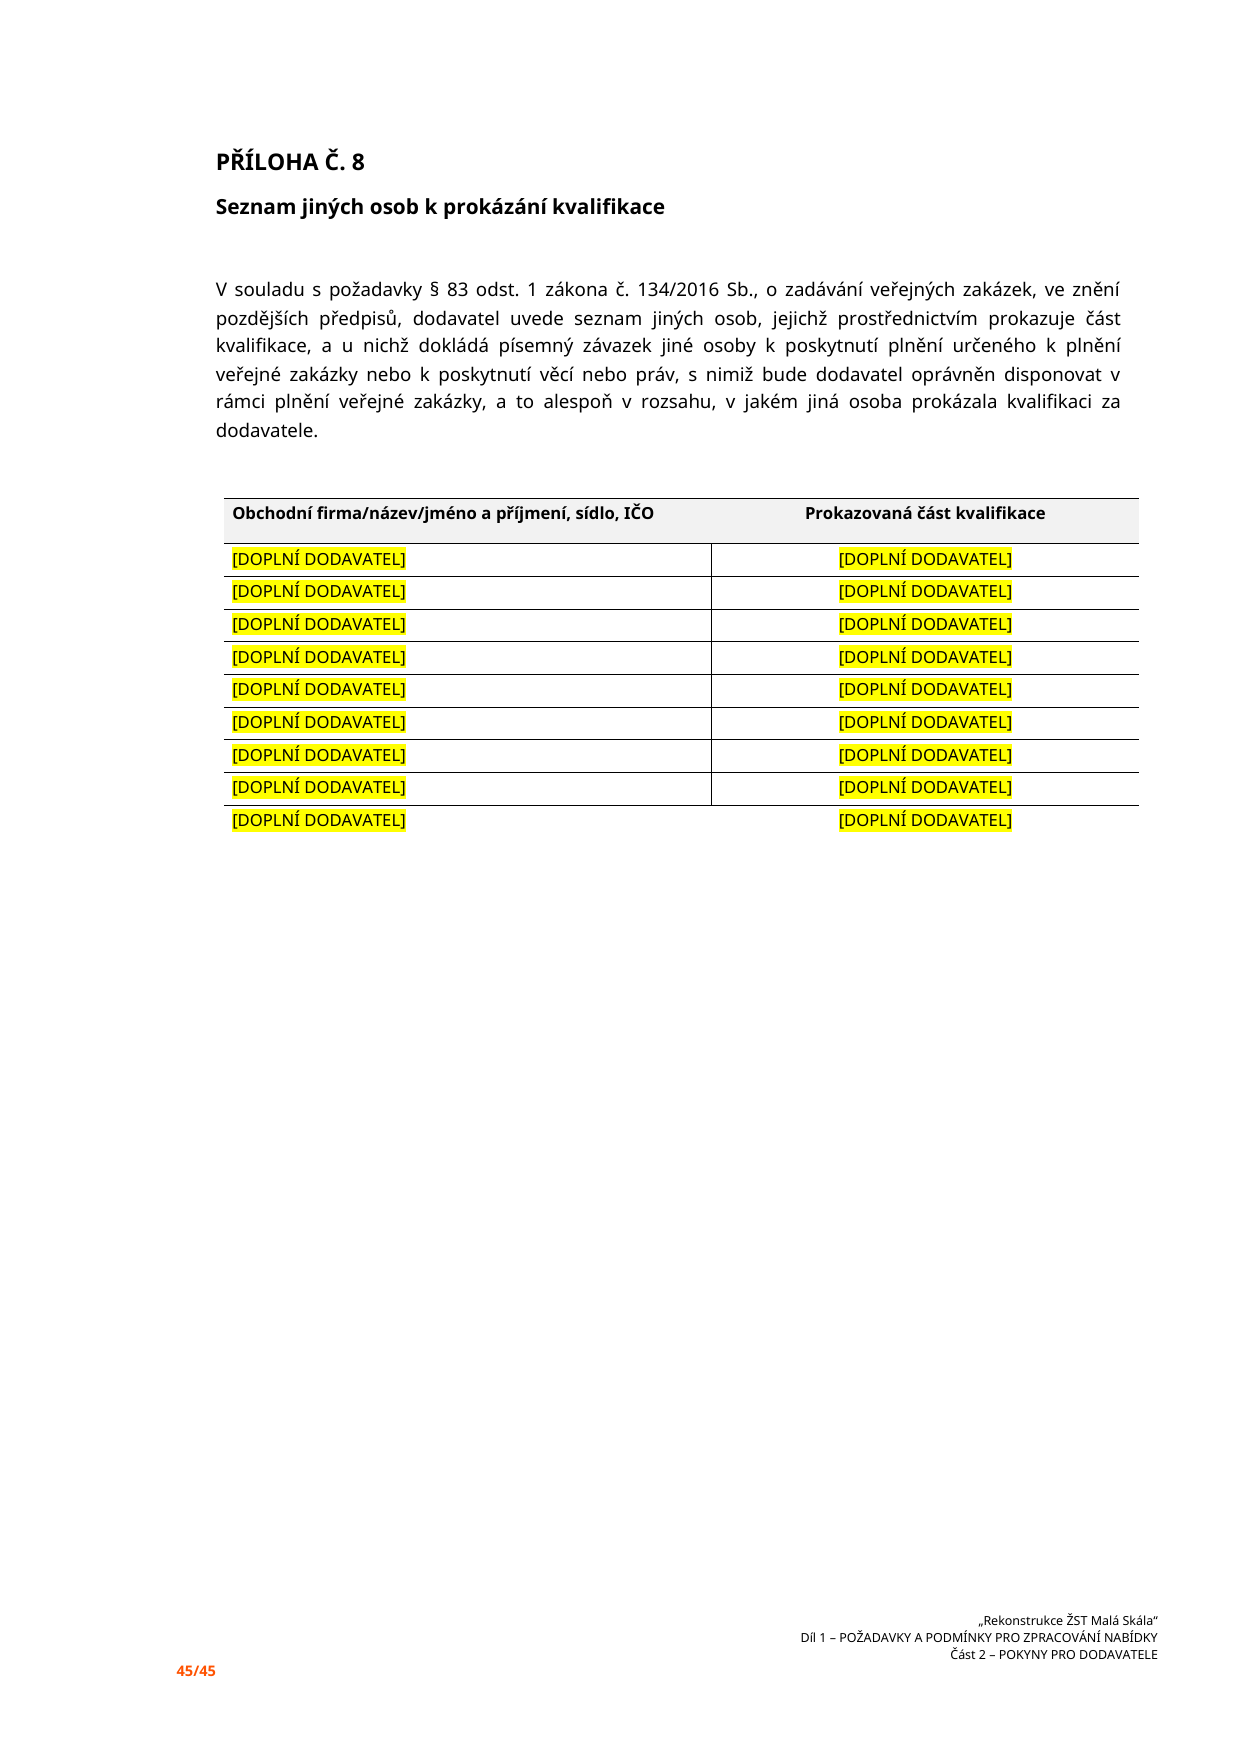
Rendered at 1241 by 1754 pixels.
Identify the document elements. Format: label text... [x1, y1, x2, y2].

table_cell [DOPLNÍ DODAVATEL] [712, 577, 1139, 608]
table_cell [DOPLNÍ DODAVATEL] [712, 773, 1139, 805]
table_cell [DOPLNÍ DODAVATEL] [711, 806, 1139, 837]
table_cell [DOPLNÍ DODAVATEL] [224, 708, 711, 739]
table_cell [DOPLNÍ DODAVATEL] [712, 740, 1139, 772]
text Příloha č. 8 [216, 146, 1122, 177]
table_cell [DOPLNÍ DODAVATEL] [224, 773, 711, 805]
table_cell [DOPLNÍ DODAVATEL] [224, 544, 711, 576]
table_cell [DOPLNÍ DODAVATEL] [224, 610, 711, 641]
table_cell [DOPLNÍ DODAVATEL] [712, 708, 1139, 739]
table_cell [DOPLNÍ DODAVATEL] [224, 806, 711, 837]
table_cell [DOPLNÍ DODAVATEL] [224, 577, 711, 608]
table_header Prokazovaná část kvalifikace [711, 499, 1139, 543]
table_cell [DOPLNÍ DODAVATEL] [712, 675, 1139, 707]
table_cell [DOPLNÍ DODAVATEL] [224, 642, 711, 674]
table_header Obchodní firma/název/jméno a příjmení, sídlo, IČO [224, 499, 711, 543]
table_cell [DOPLNÍ DODAVATEL] [712, 610, 1139, 641]
table_cell [DOPLNÍ DODAVATEL] [224, 740, 711, 772]
text V souladu s požadavky § 83 odst. 1 zákona č. 134/2016 Sb., o zadávání veřejných zakázek, ve znění pozdějších předpisů, dodavatel uvede seznam jiných osob, jejichž prostřednictvím prokazuje část kvalifikace, a u nichž dokládá písemný závazek jiné osoby k poskytnutí plnění určeného k plnění veřejné zakázky nebo k poskytnutí věcí nebo práv, s nimiž bude dodavatel oprávněn disponovat v rámci plnění veřejné zakázky, a to alespoň v rozsahu, v jakém jiná osoba prokázala kvalifikaci za dodavatele. [216, 277, 1122, 442]
table_cell [DOPLNÍ DODAVATEL] [712, 642, 1139, 674]
table_cell [DOPLNÍ DODAVATEL] [712, 544, 1139, 576]
table_cell [DOPLNÍ DODAVATEL] [224, 675, 711, 707]
text Seznam jiných osob k prokázání kvalifikace [216, 192, 1122, 221]
